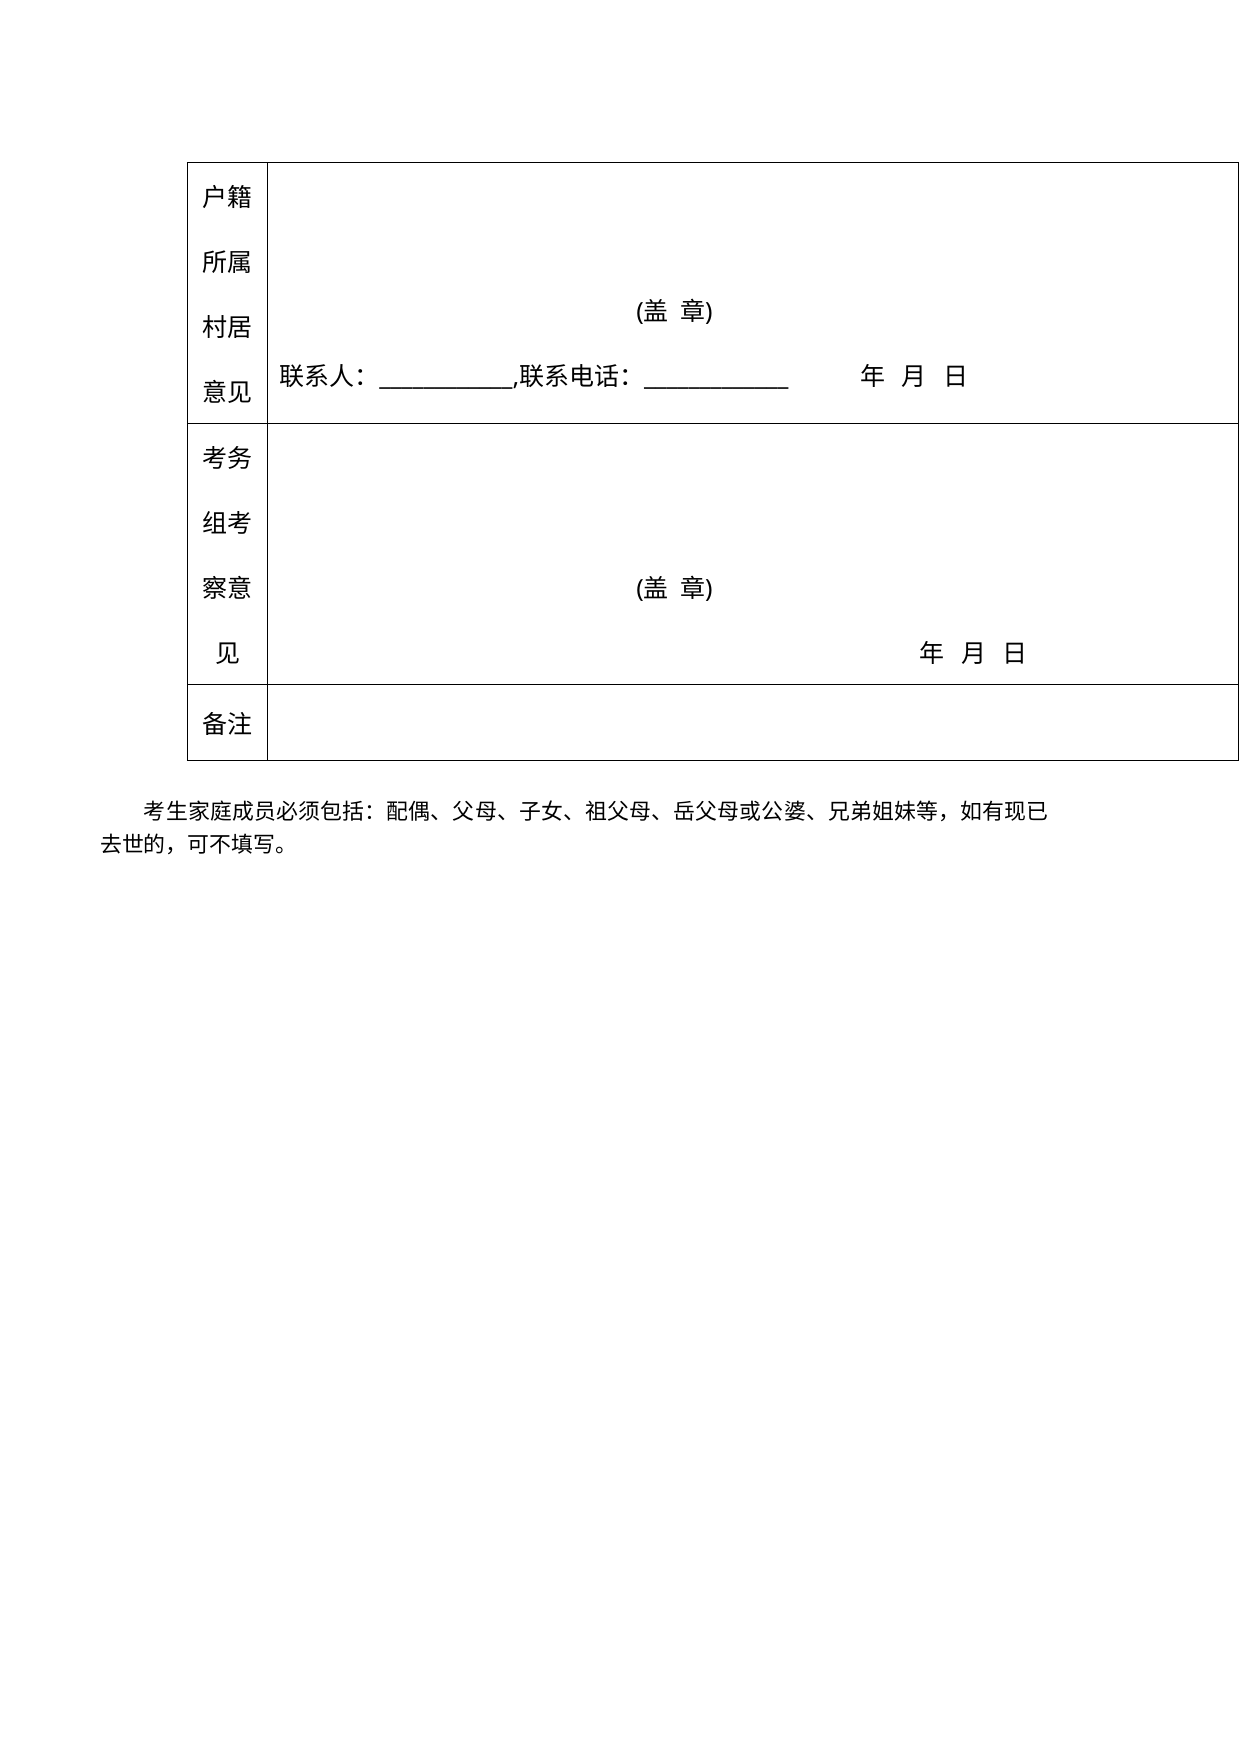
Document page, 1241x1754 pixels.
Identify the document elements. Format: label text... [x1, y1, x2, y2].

table_cell (盖 章) 年 月 日 [268, 424, 1238, 684]
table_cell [268, 163, 1238, 423]
table_cell 户籍所属村居意见 [188, 163, 267, 423]
table_cell [268, 685, 1238, 760]
table_cell 备注 [188, 685, 267, 760]
text 考生家庭成员必须包括：配偶、父母、子女、祖父母、岳父母或公婆、兄弟姐妹等，如有现已去世的，可不填写。 [100, 794, 1053, 859]
table_cell 考务组考察意见 [188, 424, 267, 684]
